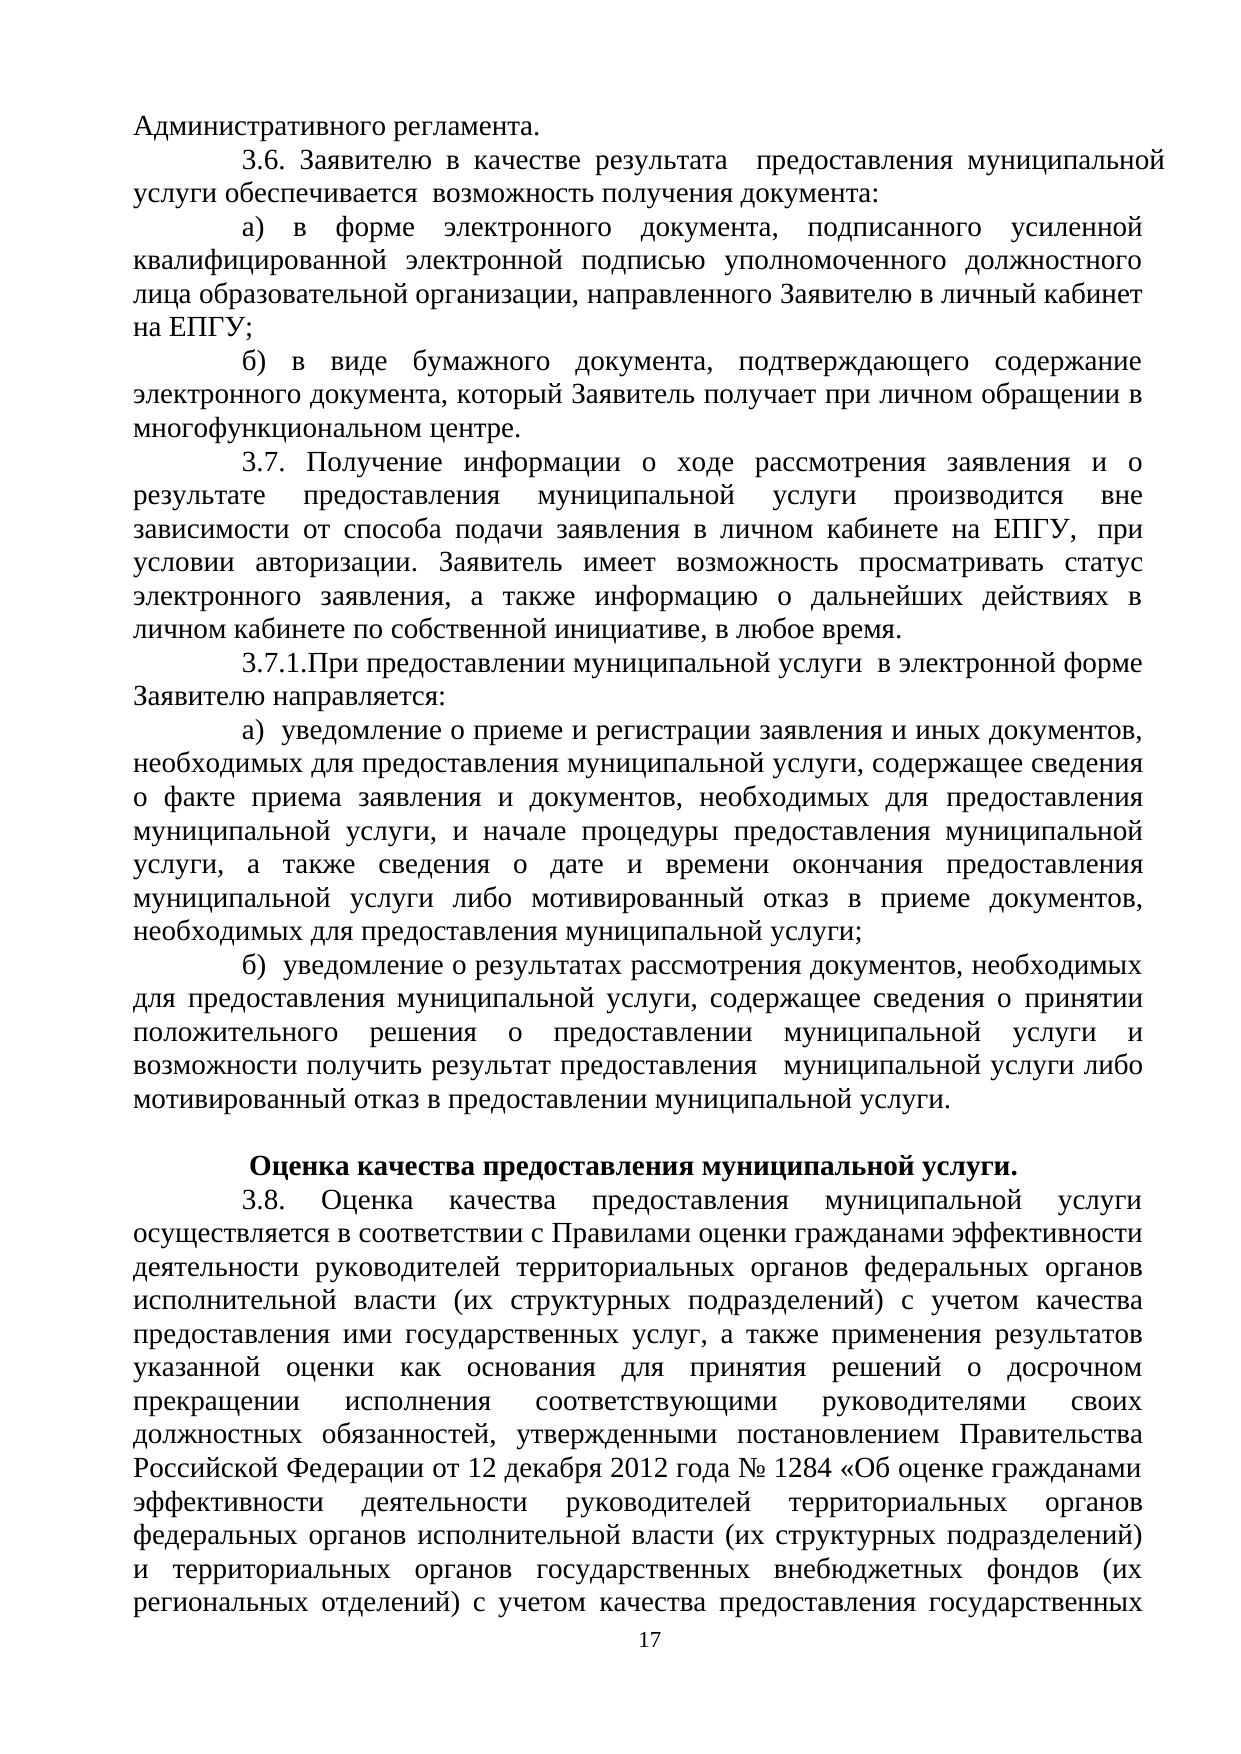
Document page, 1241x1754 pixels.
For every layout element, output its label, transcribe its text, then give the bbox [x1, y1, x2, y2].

text б) уведомление о результатах рассмотрения документов, необходимых для предоставления муниципальной услуги, содержащее сведения о принятии положительного решения о предоставлении муниципальной услуги и возможности получить результат предоставления муниципальной услуги либо мотивированный отказ в предоставлении муниципальной услуги. [133, 947, 1143, 1114]
text б) в виде бумажного документа, подтверждающего содержание электронного документа, который Заявитель получает при личном обращении в многофункциональном центре. [133, 343, 1143, 444]
text 3.7.1.При предоставлении муниципальной услуги в электронной форме Заявителю направляется: [133, 645, 1143, 712]
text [133, 1182, 1143, 1618]
text а) уведомление о приеме и регистрации заявления и иных документов, необходимых для предоставления муниципальной услуги, содержащее сведения о факте приема заявления и документов, необходимых для предоставления муниципальной услуги, и начале процедуры предоставления муниципальной услуги, а также сведения о дате и времени окончания предоставления муниципальной услуги либо мотивированный отказ в приеме документов, необходимых для предоставления муниципальной услуги; [133, 712, 1143, 947]
text Оценка качества предоставления муниципальной услуги. [133, 1148, 1166, 1182]
text 3.7. Получение информации о ходе рассмотрения заявления и о результате предоставления муниципальной услуги производится вне зависимости от способа подачи заявления в личном кабинете на ЕПГУ, при условии авторизации. Заявитель имеет возможность просматривать статус электронного заявления, а также информацию о дальнейших действиях в личном кабинете по собственной инициативе, в любое время. [133, 444, 1143, 645]
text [133, 108, 1166, 142]
text 3.6. Заявителю в качестве результата предоставления муниципальной услуги обеспечивается возможность получения документа: [133, 142, 1166, 209]
text а) в форме электронного документа, подписанного усиленной квалифицированной электронной подписью уполномоченного должностного лица образовательной организации, направленного Заявителю в личный кабинет на ЕПГУ; [133, 209, 1143, 343]
